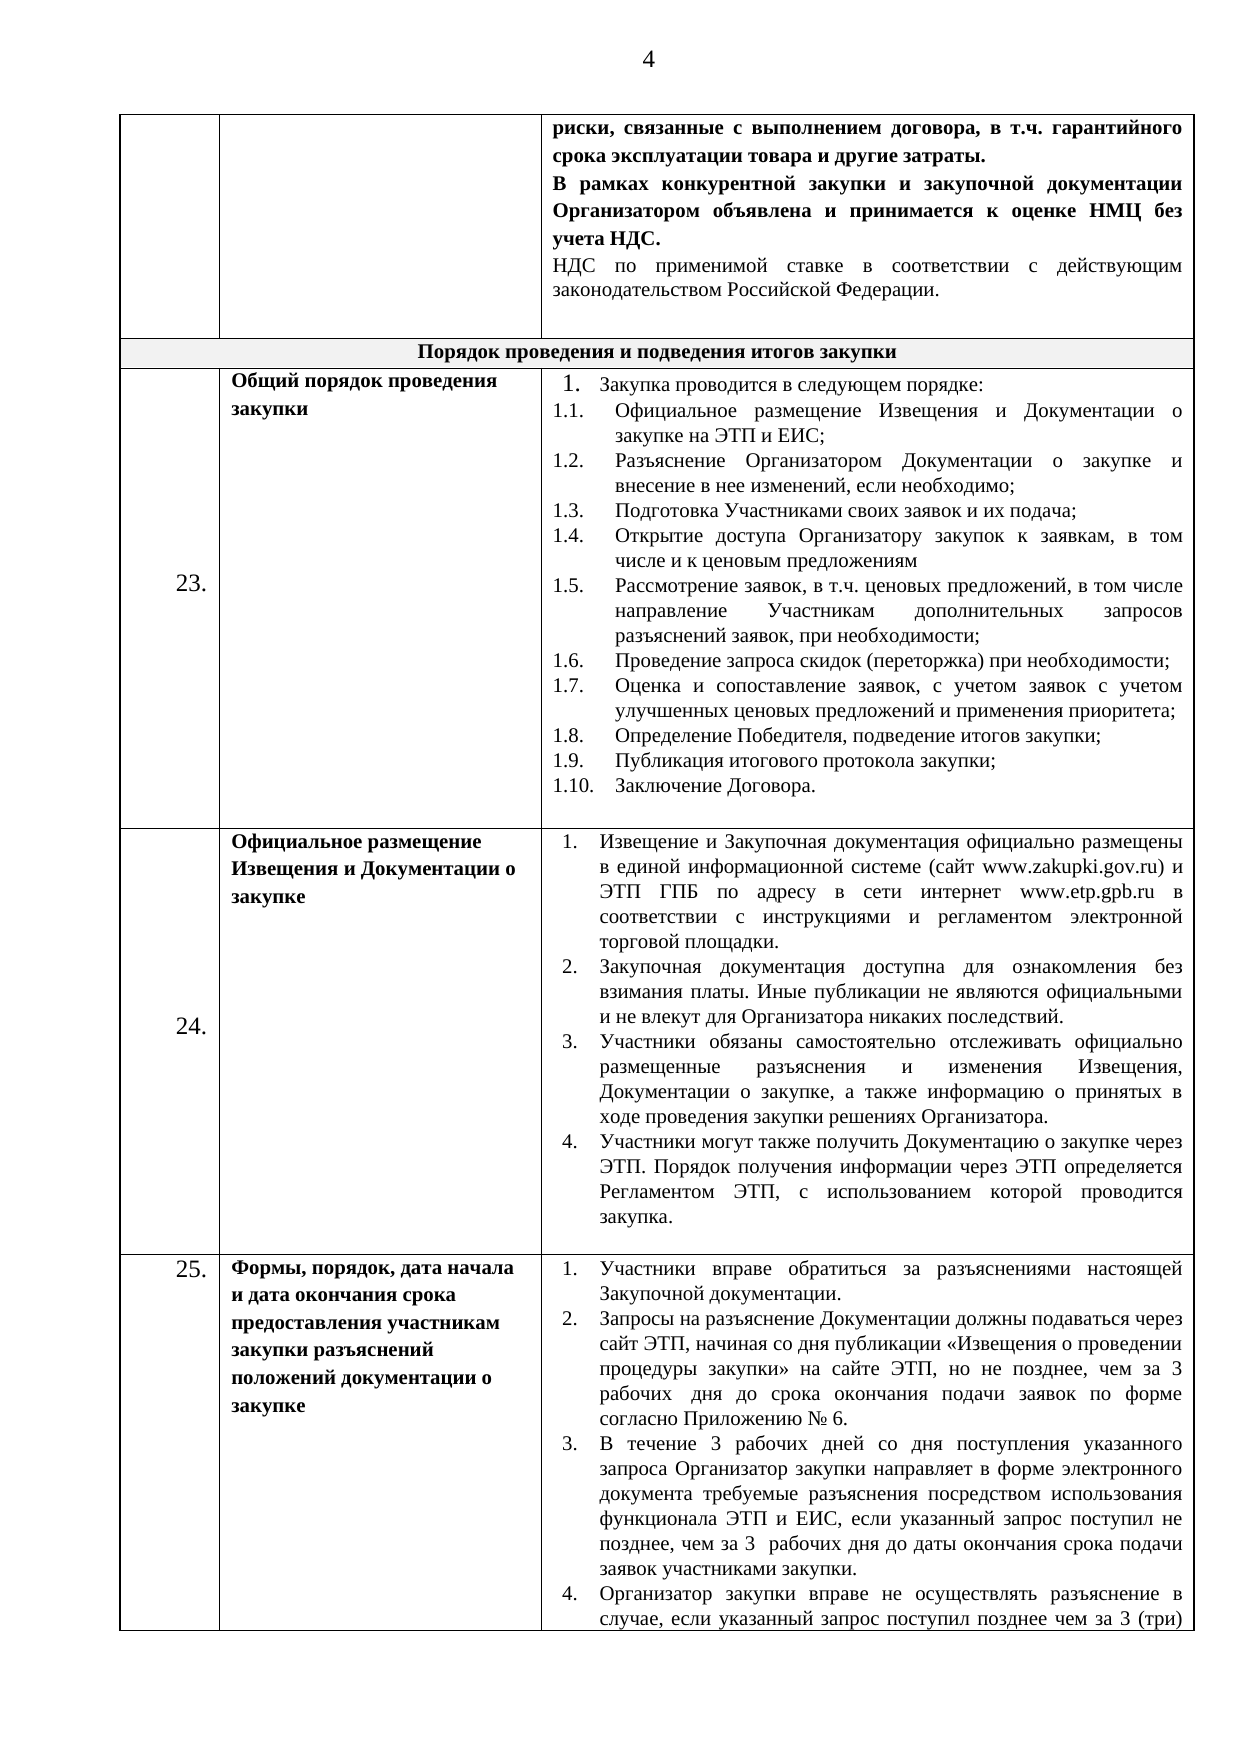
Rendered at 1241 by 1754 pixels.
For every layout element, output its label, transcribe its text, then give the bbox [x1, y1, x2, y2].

table_cell [121, 829, 219, 1253]
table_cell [542, 115, 1193, 338]
table_cell Порядок проведения и подведения итогов закупки [121, 339, 1193, 367]
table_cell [220, 1255, 541, 1629]
table_cell Извещение и Закупочная документация официально размещены в единой информационной системе (сайт www.zakupki.gov.ru) и ЭТП ГПБ по адресу в сети интернет www.etp.gpb.ru в соответствии с инструкциями и регламентом электронной торговой площадки. Закупочная документация доступна для ознакомления без взимания платы. Иные публикации не являются официальными и не влекут для Организатора никаких последствий. Участники обязаны самостоятельно отслеживать официально размещенные разъяснения и изменения Извещения, Документации о закупке, а также информацию о принятых в ходе проведения закупки решениях Организатора. Участники могут также получить Документацию о закупке через ЭТП. Порядок получения информации через ЭТП определяется Регламентом ЭТП, с использованием которой проводится закупка. [542, 829, 1193, 1253]
table_cell Официальное размещение Извещения и Документации о закупке [220, 829, 541, 1253]
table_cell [220, 115, 541, 338]
table_cell Закупка проводится в следующем порядке: Официальное размещение Извещения и Документации о закупке на ЭТП и ЕИС; Разъяснение Организатором Документации о закупке и внесение в нее изменений, если необходимо; Подготовка Участниками своих заявок и их подача; Открытие доступа Организатору закупок к заявкам, в том числе и к ценовым предложениям Рассмотрение заявок, в т.ч. ценовых предложений, в том числе направление Участникам дополнительных запросов разъяснений заявок, при необходимости; Проведение запроса скидок (переторжка) при необходимости; Оценка и сопоставление заявок, с учетом заявок с учетом улучшенных ценовых предложений и применения приоритета; Определение Победителя, подведение итогов закупки; Публикация итогового протокола закупки; Заключение Договора. [542, 369, 1193, 827]
table_cell [121, 1255, 219, 1629]
table_cell Общий порядок проведения закупки [220, 369, 541, 827]
table_cell [121, 369, 219, 827]
table_cell [121, 115, 219, 338]
